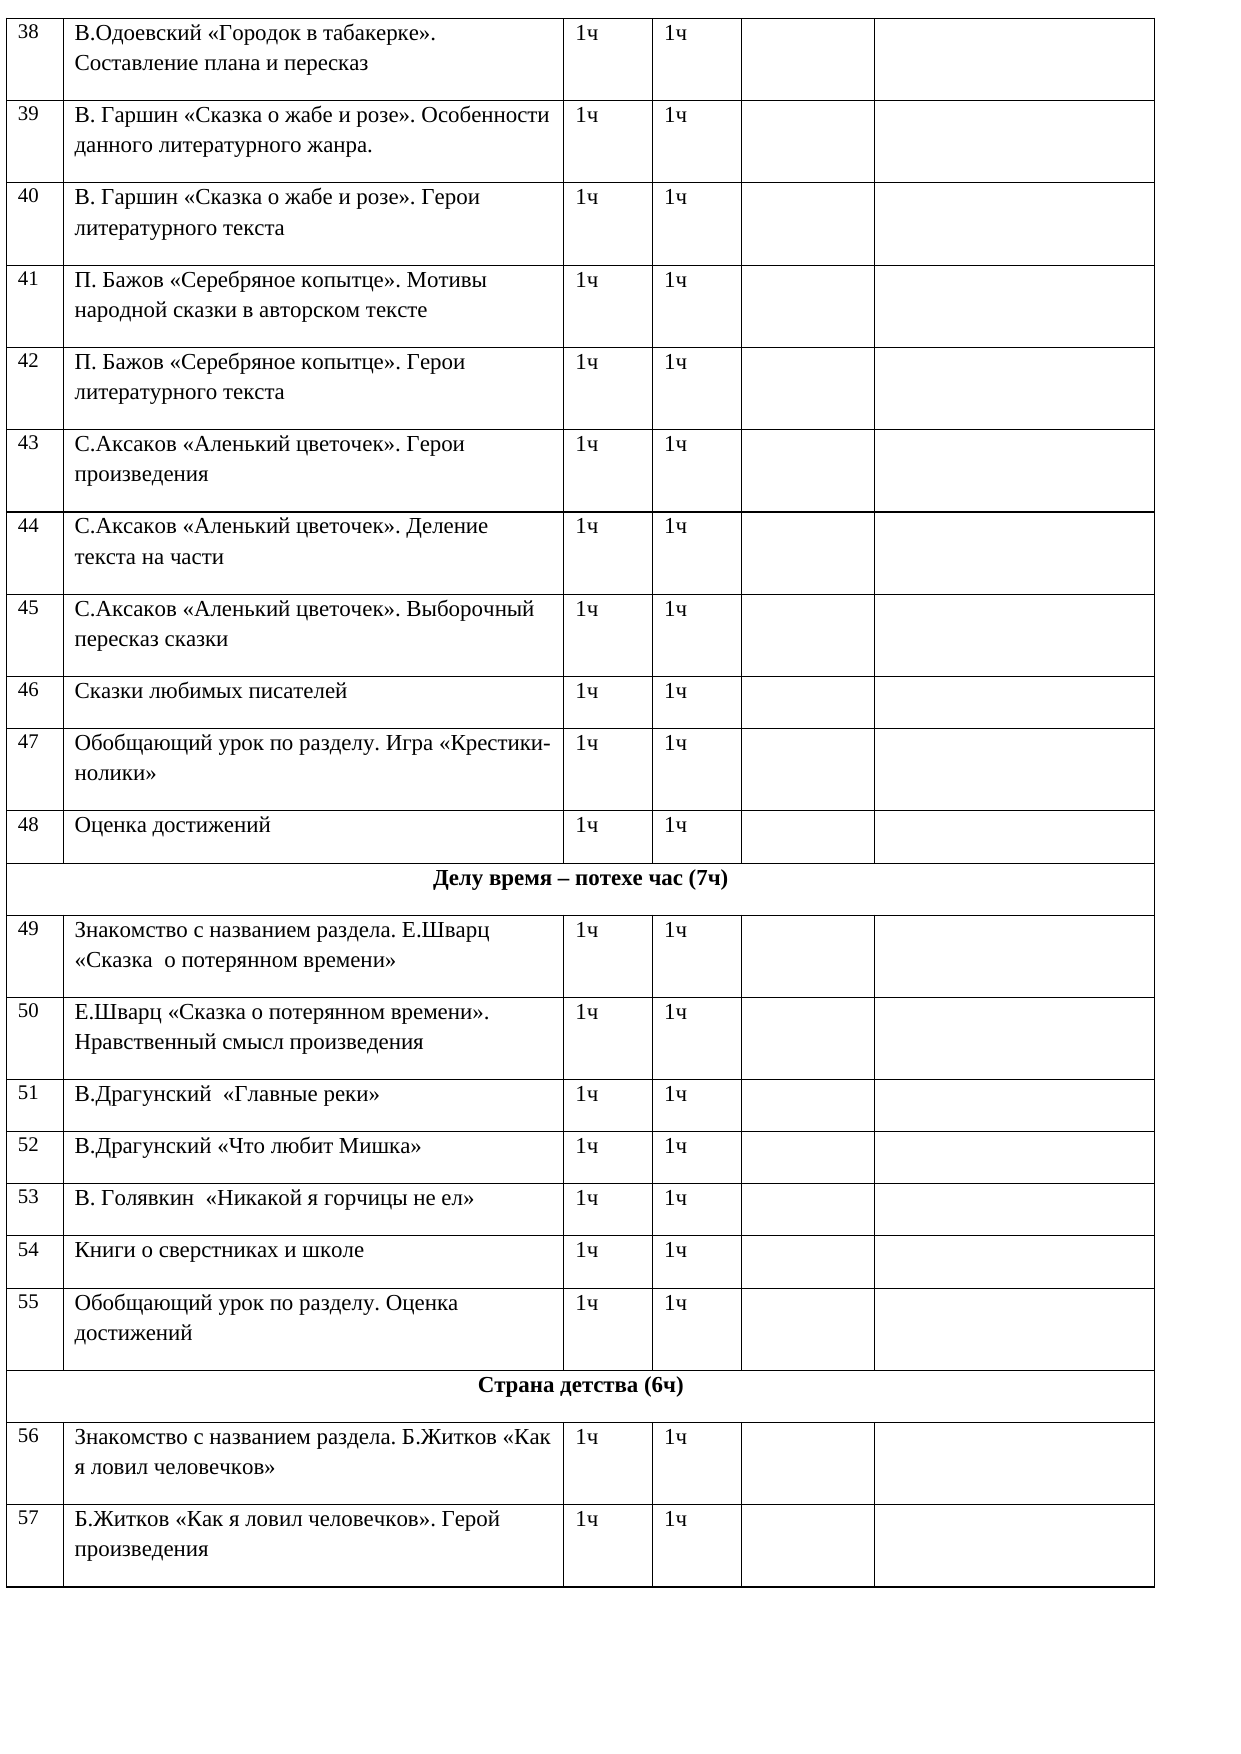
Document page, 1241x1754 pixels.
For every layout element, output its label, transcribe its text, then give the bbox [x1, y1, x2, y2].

table_cell В. Гаршин «Сказка о жабе и розе». Герои литературного текста [64, 183, 563, 264]
table_cell [875, 916, 1154, 997]
table_cell [742, 998, 874, 1079]
table_cell С.Аксаков «Аленький цветочек». Выборочный пересказ сказки [64, 595, 563, 676]
table_cell 1ч [564, 266, 652, 347]
table_cell 1ч [653, 677, 741, 728]
table_cell [742, 1184, 874, 1235]
table_cell 1ч [564, 430, 652, 511]
table_cell 47 [7, 729, 63, 810]
table_cell [742, 677, 874, 728]
table_cell [742, 1132, 874, 1183]
table_cell 1ч [653, 1132, 741, 1183]
table_cell В.Одоевский «Городок в табакерке». Составление плана и пересказ [64, 19, 563, 100]
table_cell В. Голявкин «Никакой я горчицы не ел» [64, 1184, 563, 1235]
table_cell 1ч [564, 1289, 652, 1370]
table_cell 1ч [564, 1423, 652, 1504]
table_cell [742, 101, 874, 182]
table_cell [742, 348, 874, 429]
table_cell 1ч [653, 101, 741, 182]
table_cell 1ч [564, 1236, 652, 1287]
table_cell 1ч [564, 998, 652, 1079]
table_cell 45 [7, 595, 63, 676]
table_cell П. Бажов «Серебряное копытце». Герои литературного текста [64, 348, 563, 429]
table_cell [875, 1236, 1154, 1287]
table_cell [875, 729, 1154, 810]
table_cell [742, 19, 874, 100]
table_cell 1ч [653, 513, 741, 594]
table_cell 1ч [653, 348, 741, 429]
table_cell 43 [7, 430, 63, 511]
table_cell 1ч [653, 1423, 741, 1504]
table_cell 1ч [564, 1184, 652, 1235]
table_cell Е.Шварц «Сказка о потерянном времени». Нравственный смысл произведения [64, 998, 563, 1079]
table_cell 56 [7, 1423, 63, 1504]
table_cell 40 [7, 183, 63, 264]
table_cell Оценка достижений [64, 811, 563, 862]
table_cell 52 [7, 1132, 63, 1183]
table_cell [875, 811, 1154, 862]
table_cell С.Аксаков «Аленький цветочек». Герои произведения [64, 430, 563, 511]
table_cell [875, 513, 1154, 594]
table_cell 1ч [564, 811, 652, 862]
table_cell [742, 811, 874, 862]
table_cell [875, 348, 1154, 429]
table_cell [742, 916, 874, 997]
table_cell 1ч [653, 998, 741, 1079]
table_cell [742, 1289, 874, 1370]
table_cell 1ч [564, 19, 652, 100]
table_cell [875, 430, 1154, 511]
table_cell 1ч [653, 916, 741, 997]
table_cell Б.Житков «Как я ловил человечков». Герой произведения [64, 1505, 563, 1586]
table_cell [875, 183, 1154, 264]
table_cell [875, 1132, 1154, 1183]
table_cell 44 [7, 513, 63, 594]
table_cell С.Аксаков «Аленький цветочек». Деление текста на части [64, 513, 563, 594]
table_cell [875, 677, 1154, 728]
table_cell 1ч [564, 348, 652, 429]
table_cell 53 [7, 1184, 63, 1235]
table_cell [875, 1184, 1154, 1235]
table_cell [742, 183, 874, 264]
table_cell В.Драгунский «Главные реки» [64, 1080, 563, 1131]
table_cell [875, 101, 1154, 182]
table_cell 1ч [564, 1132, 652, 1183]
table_cell [742, 1423, 874, 1504]
table_cell 50 [7, 998, 63, 1079]
table_cell 1ч [653, 266, 741, 347]
table_cell В.Драгунский «Что любит Мишка» [64, 1132, 563, 1183]
table_cell [875, 266, 1154, 347]
table_cell [742, 595, 874, 676]
table_cell 1ч [653, 1289, 741, 1370]
table_cell Делу время – потехе час (7ч) [7, 864, 1154, 914]
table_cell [64, 1289, 563, 1370]
table_cell [875, 19, 1154, 100]
table_cell Страна детства (6ч) [7, 1371, 1154, 1422]
table_cell 41 [7, 266, 63, 347]
table_cell 42 [7, 348, 63, 429]
table_cell Сказки любимых писателей [64, 677, 563, 728]
table_cell 1ч [653, 1184, 741, 1235]
table_cell [742, 266, 874, 347]
table_cell 54 [7, 1236, 63, 1287]
table_cell [875, 998, 1154, 1079]
table_cell 51 [7, 1080, 63, 1131]
table_cell Книги о сверстниках и школе [64, 1236, 563, 1287]
table_cell 38 [7, 19, 63, 100]
table_cell [742, 729, 874, 810]
table_cell 49 [7, 916, 63, 997]
table_cell П. Бажов «Серебряное копытце». Мотивы народной сказки в авторском тексте [64, 266, 563, 347]
table_cell Обобщающий урок по разделу. Игра «Крестики-нолики» [64, 729, 563, 810]
table_cell 57 [7, 1505, 63, 1586]
table_cell 55 [7, 1289, 63, 1370]
table_cell Знакомство с названием раздела. Е.Шварц «Сказка о потерянном времени» [64, 916, 563, 997]
table_cell 1ч [653, 1505, 741, 1586]
table_cell [875, 1423, 1154, 1504]
table_cell Знакомство с названием раздела. Б.Житков «Как я ловил человечков» [64, 1423, 563, 1504]
table_cell 1ч [564, 101, 652, 182]
table_cell 1ч [653, 1236, 741, 1287]
table_cell 1ч [564, 916, 652, 997]
table_cell [875, 1289, 1154, 1370]
table_cell [742, 430, 874, 511]
table_cell 1ч [564, 1080, 652, 1131]
table_cell [875, 1505, 1154, 1586]
table_cell 1ч [653, 183, 741, 264]
table_cell 1ч [564, 513, 652, 594]
table_cell 46 [7, 677, 63, 728]
table_cell 1ч [564, 183, 652, 264]
table_cell 1ч [653, 811, 741, 862]
table_cell В. Гаршин «Сказка о жабе и розе». Особенности данного литературного жанра. [64, 101, 563, 182]
table_cell 1ч [564, 1505, 652, 1586]
table_cell [742, 1505, 874, 1586]
table_cell 1ч [653, 729, 741, 810]
table_cell 48 [7, 811, 63, 862]
table_cell 39 [7, 101, 63, 182]
table_cell [742, 1236, 874, 1287]
table_cell [875, 595, 1154, 676]
table_cell 1ч [653, 1080, 741, 1131]
table_cell [742, 1080, 874, 1131]
table_cell 1ч [653, 430, 741, 511]
table_cell 1ч [653, 595, 741, 676]
table_cell 1ч [653, 19, 741, 100]
table_cell 1ч [564, 729, 652, 810]
table_cell [875, 1080, 1154, 1131]
table_cell [742, 513, 874, 594]
table_cell 1ч [564, 677, 652, 728]
table_cell 1ч [564, 595, 652, 676]
